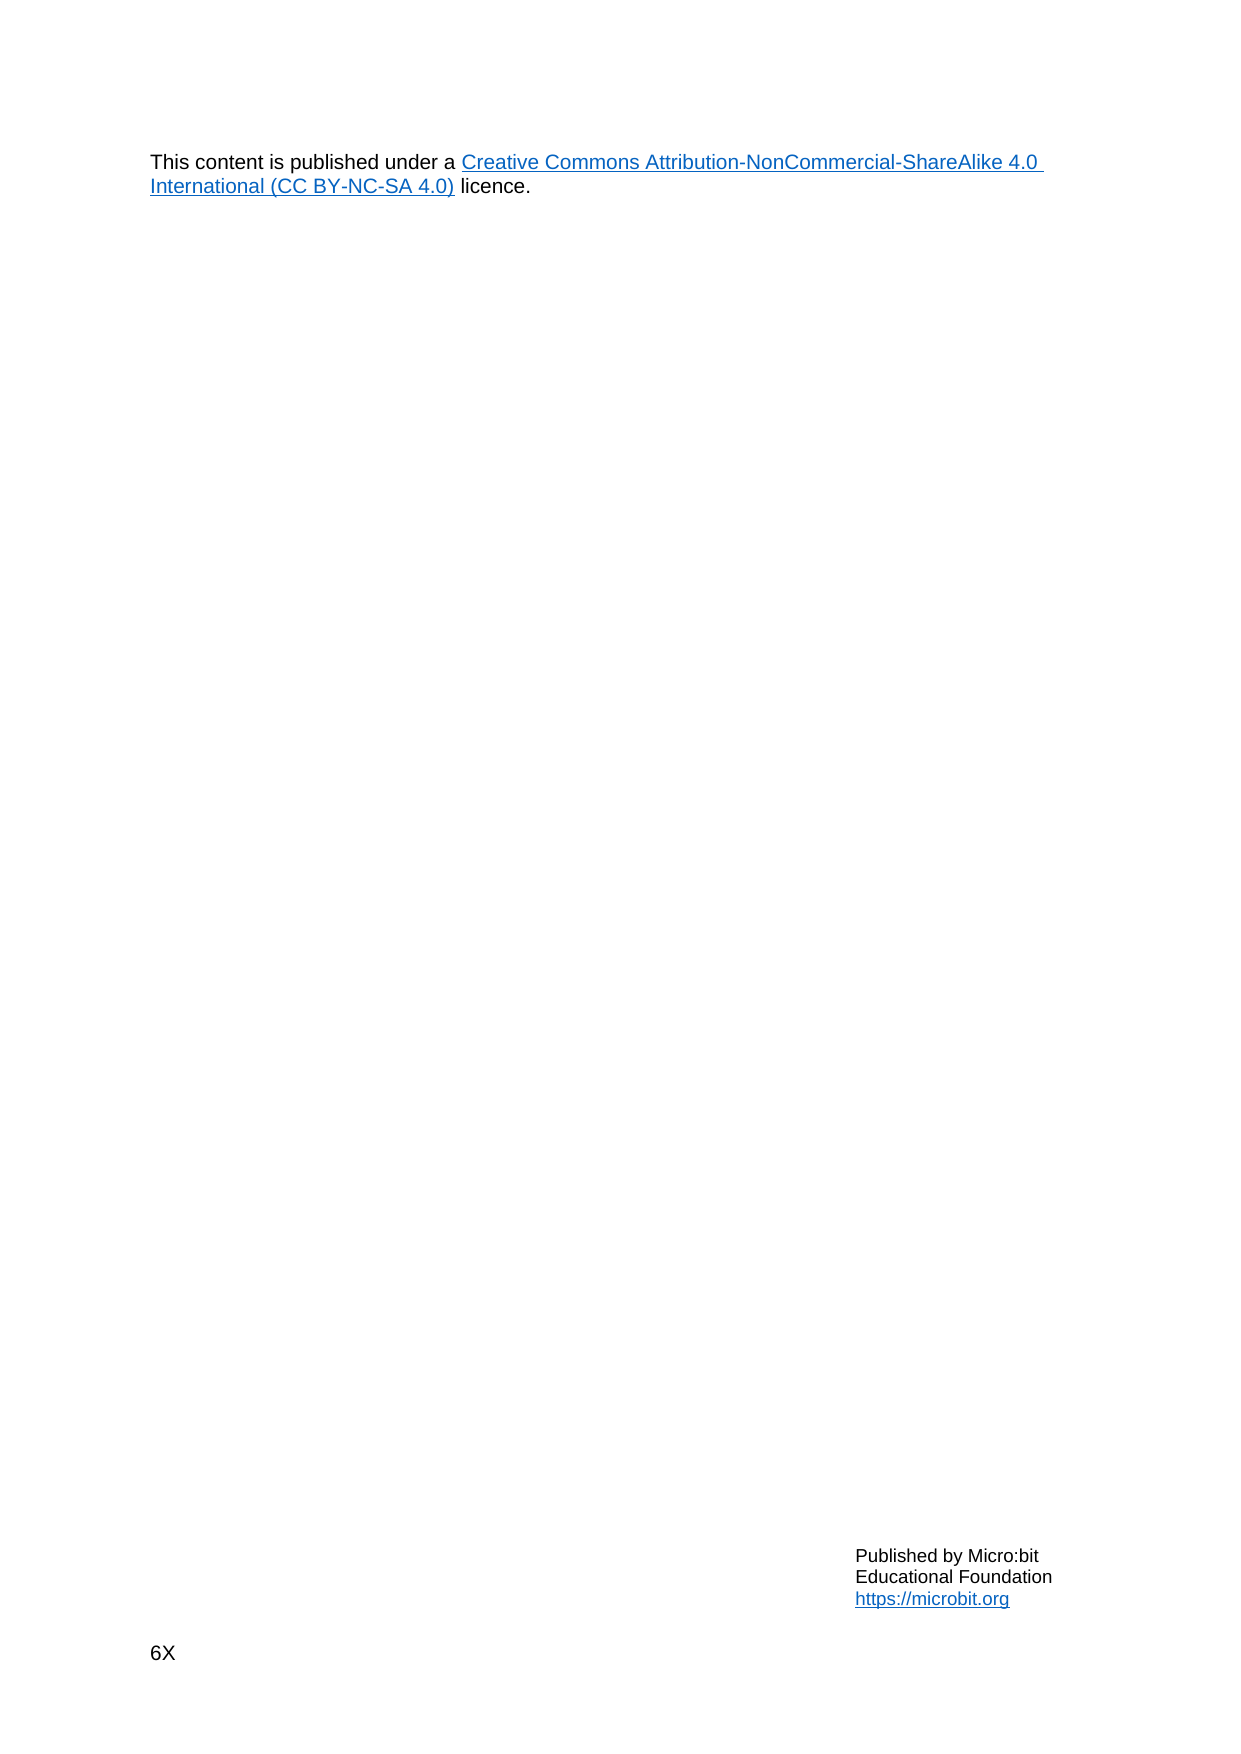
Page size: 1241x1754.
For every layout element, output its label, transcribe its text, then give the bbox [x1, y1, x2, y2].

text This content is published under a Creative Commons Attribution-NonCommercial-ShareAlike 4.0 International (CC BY-NC-SA 4.0) licence. [150, 150, 1090, 198]
